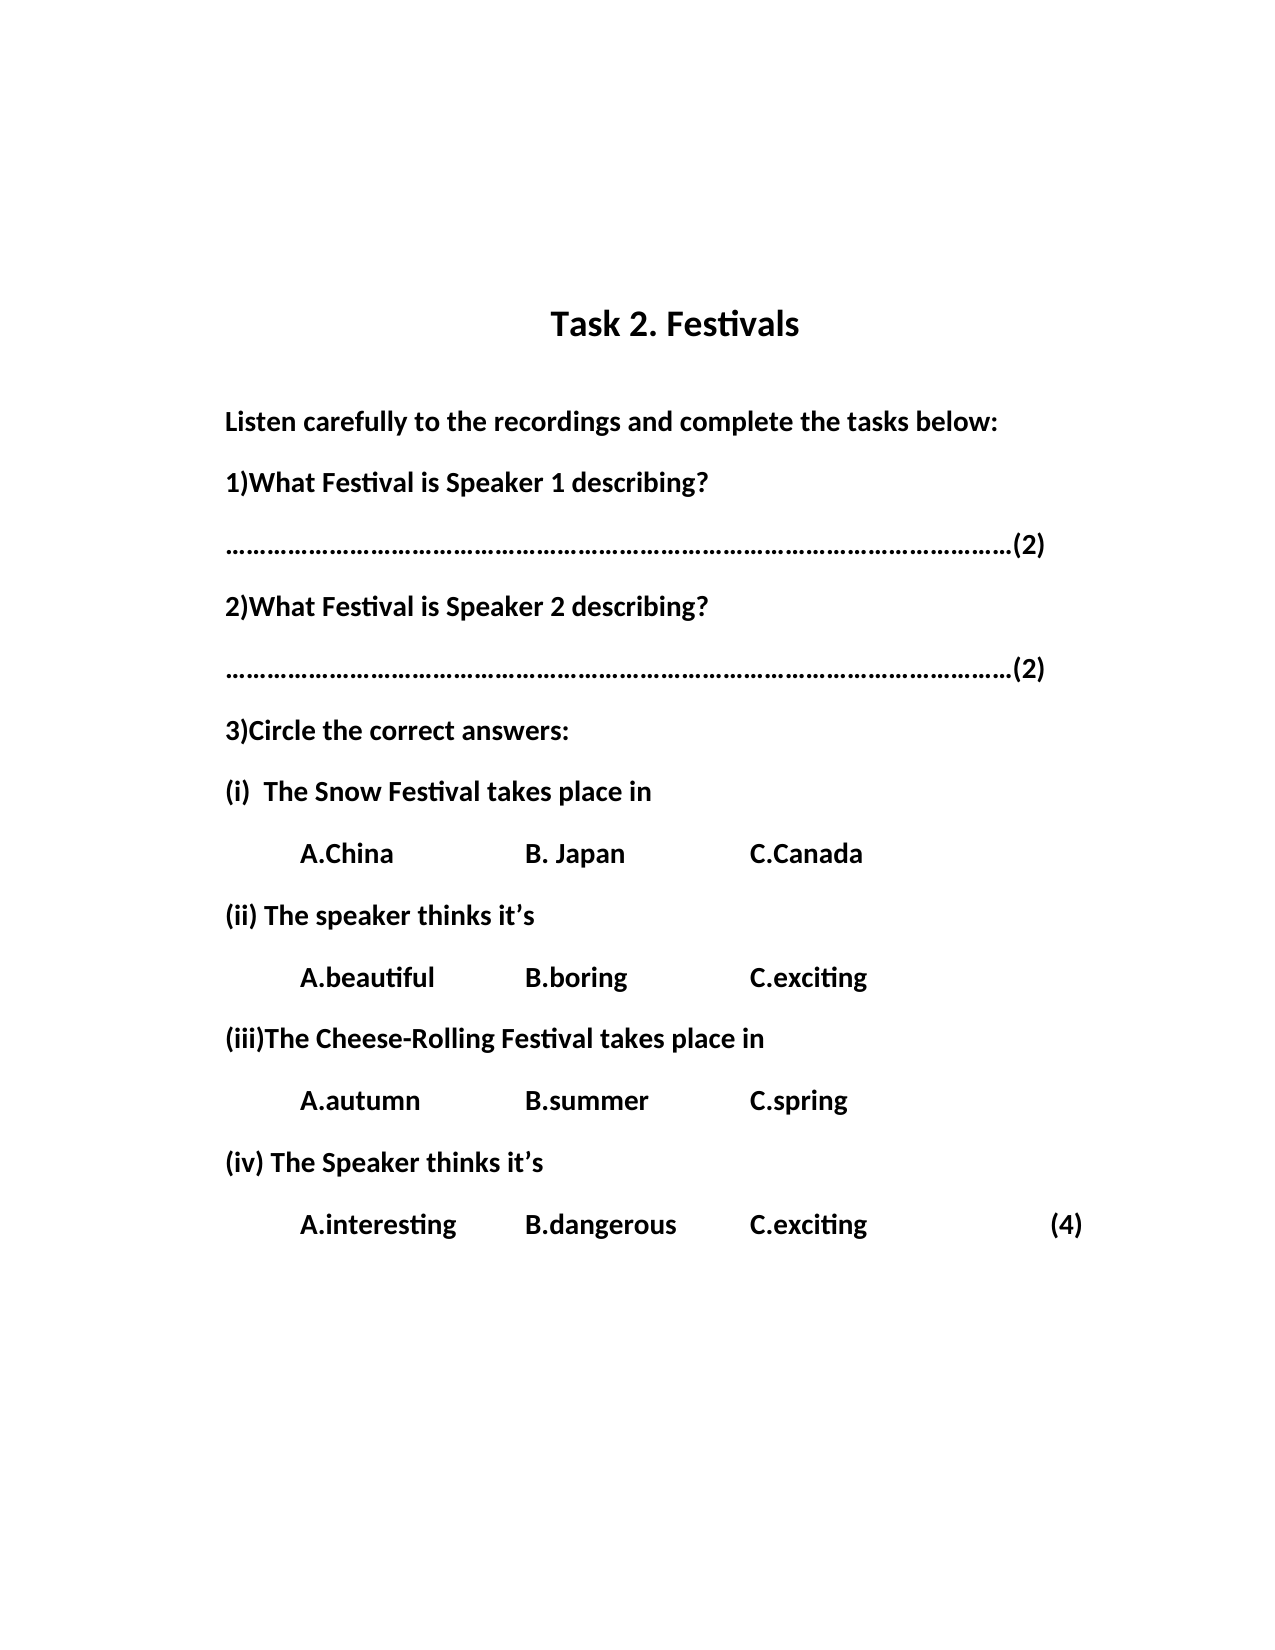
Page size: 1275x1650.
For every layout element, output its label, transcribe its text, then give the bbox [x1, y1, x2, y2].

text (iv) The Speaker thinks it’s [225, 1144, 1125, 1179]
text (iii)The Cheese-Rolling Festival takes place in [225, 1020, 1125, 1056]
text (ii) The speaker thinks it’s [225, 897, 1125, 932]
text Task 2. Festivals [225, 300, 1125, 346]
text (i) The Snow Festival takes place in [225, 773, 1125, 809]
text A.China B. Japan C.Canada [225, 835, 1125, 871]
text 2)What Festival is Speaker 2 describing? [225, 588, 1125, 624]
text ……………………………………………………………………………………………………(2) [225, 650, 1125, 685]
text A.autumn B.summer C.spring [225, 1082, 1125, 1118]
text A.beautiful B.boring C.exciting [225, 959, 1125, 994]
text Listen carefully to the recordings and complete the tasks below: [225, 403, 1125, 438]
text ……………………………………………………………………………………………………(2) [225, 526, 1125, 562]
text A.interesting B.dangerous C.exciting (4) [225, 1206, 1125, 1241]
text 1)What Festival is Speaker 1 describing? [225, 464, 1125, 500]
text 3)Circle the correct answers: [225, 712, 1125, 747]
